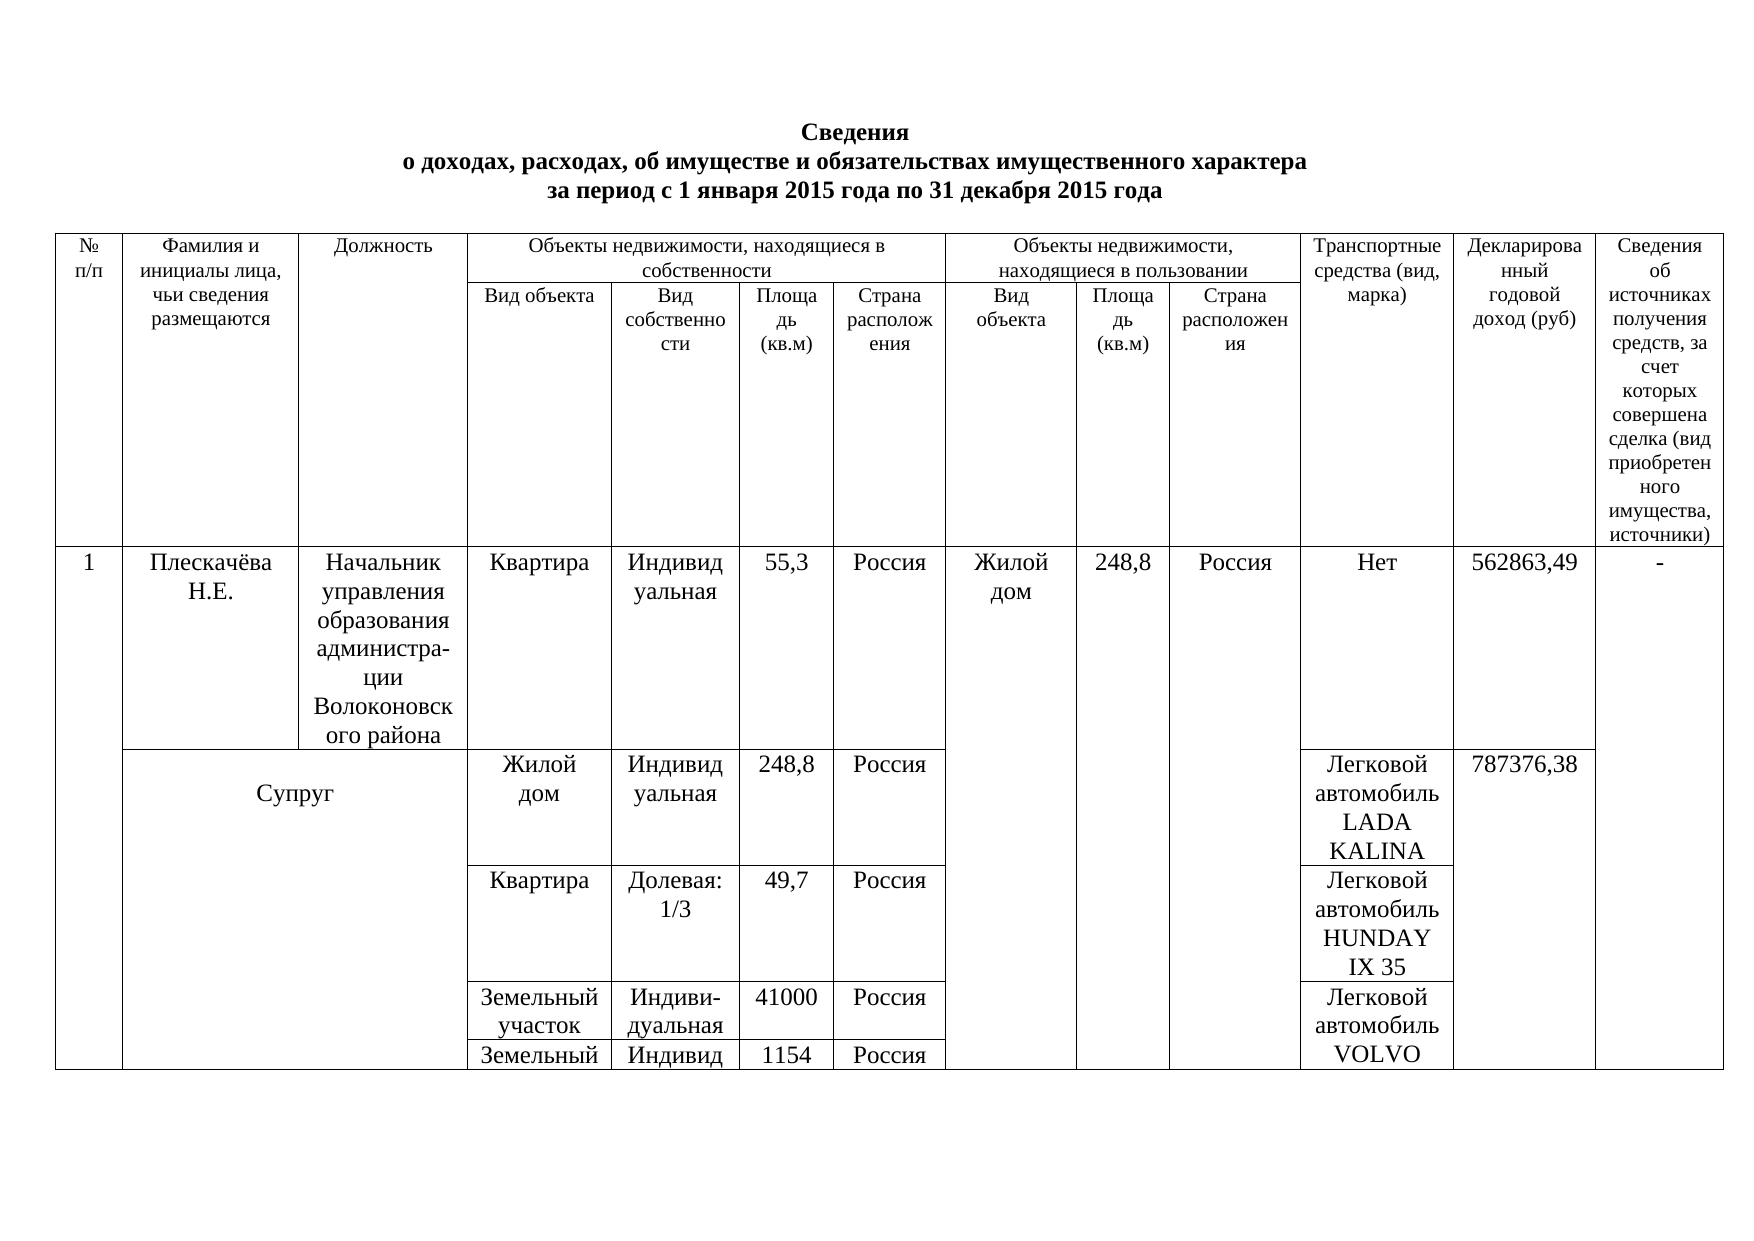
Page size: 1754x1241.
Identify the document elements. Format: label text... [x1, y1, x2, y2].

table_cell Россия [834, 750, 945, 864]
table_cell 1154 [740, 1040, 833, 1069]
table_cell Россия [1170, 547, 1300, 1069]
table_cell Вид собственности [612, 283, 739, 546]
table_cell Россия [834, 547, 945, 748]
table_cell - [1596, 547, 1723, 1069]
title за период с 1 января 2015 года по 31 декабря 2015 года [74, 175, 1636, 204]
table_cell Площадь (кв.м) [740, 283, 833, 546]
table_cell Легковой автомобиль VOLVO XC 60 [1301, 982, 1453, 1069]
table_cell Индивидуальная [612, 1040, 739, 1069]
table_cell Квартира [468, 866, 611, 981]
table_cell 562863,49 [1454, 547, 1595, 748]
table_cell 248,8 [740, 750, 833, 864]
table_cell Страна расположения [1170, 283, 1300, 546]
table_cell Долевая: 1/3 [612, 866, 739, 981]
table_cell Жилой дом [946, 547, 1076, 1069]
table_cell Земельный участок [468, 1040, 611, 1069]
table_cell Жилой дом [468, 750, 611, 864]
table_cell Площадь (кв.м) [1077, 283, 1169, 546]
table_cell Начальник управления образования администра-ции Волоконовского района [299, 547, 467, 748]
table_cell Индиви-дуальная [612, 982, 739, 1039]
table_cell 49,7 [740, 866, 833, 981]
table_header № п/п [56, 234, 122, 546]
table_cell Легковой автомобиль HUNDAY IX 35 [1301, 866, 1453, 981]
table_cell 1 [56, 547, 122, 1069]
table_cell Вид объекта [946, 283, 1076, 546]
table_cell Индивидуальная [612, 750, 739, 864]
table_header Объекты недвижимости, находящиеся в пользовании [946, 234, 1300, 282]
table_header Фамилия и инициалы лица, чьи сведения размещаются [123, 234, 298, 546]
table_cell 248,8 [1077, 547, 1169, 1069]
table_cell Нет [1301, 547, 1453, 748]
table_header Транспортные средства (вид, марка) [1301, 234, 1453, 546]
table_cell 41000 [740, 982, 833, 1039]
table_cell Квартира [468, 547, 611, 748]
table_header Сведения об источниках получения средств, за счет которых совершена сделка (вид приобретенного имущества, источники) [1596, 234, 1723, 546]
table_cell Россия [834, 866, 945, 981]
table_cell 55,3 [740, 547, 833, 748]
table_cell Индивидуальная [612, 547, 739, 748]
table_cell Легковой автомобиль LADA KALINA [1301, 750, 1453, 864]
table_header Объекты недвижимости, находящиеся в собственности [468, 234, 945, 282]
table_cell Земельный участок [468, 982, 611, 1039]
table_cell Россия [834, 1040, 945, 1069]
table_cell Страна расположения [834, 283, 945, 546]
text о доходах, расходах, об имуществе и обязательствах имущественного характера [74, 146, 1636, 175]
table_cell Россия [834, 982, 945, 1039]
table_cell Cупруг [123, 750, 467, 1069]
table_header Декларированный годовой доход (руб) [1454, 234, 1595, 546]
table_header Должность [299, 234, 467, 546]
table_cell 787376,38 [1454, 750, 1595, 1069]
table_cell Вид объекта [468, 283, 611, 546]
text Сведения [74, 117, 1636, 146]
table_cell Плескачёва Н.Е. [123, 547, 298, 748]
